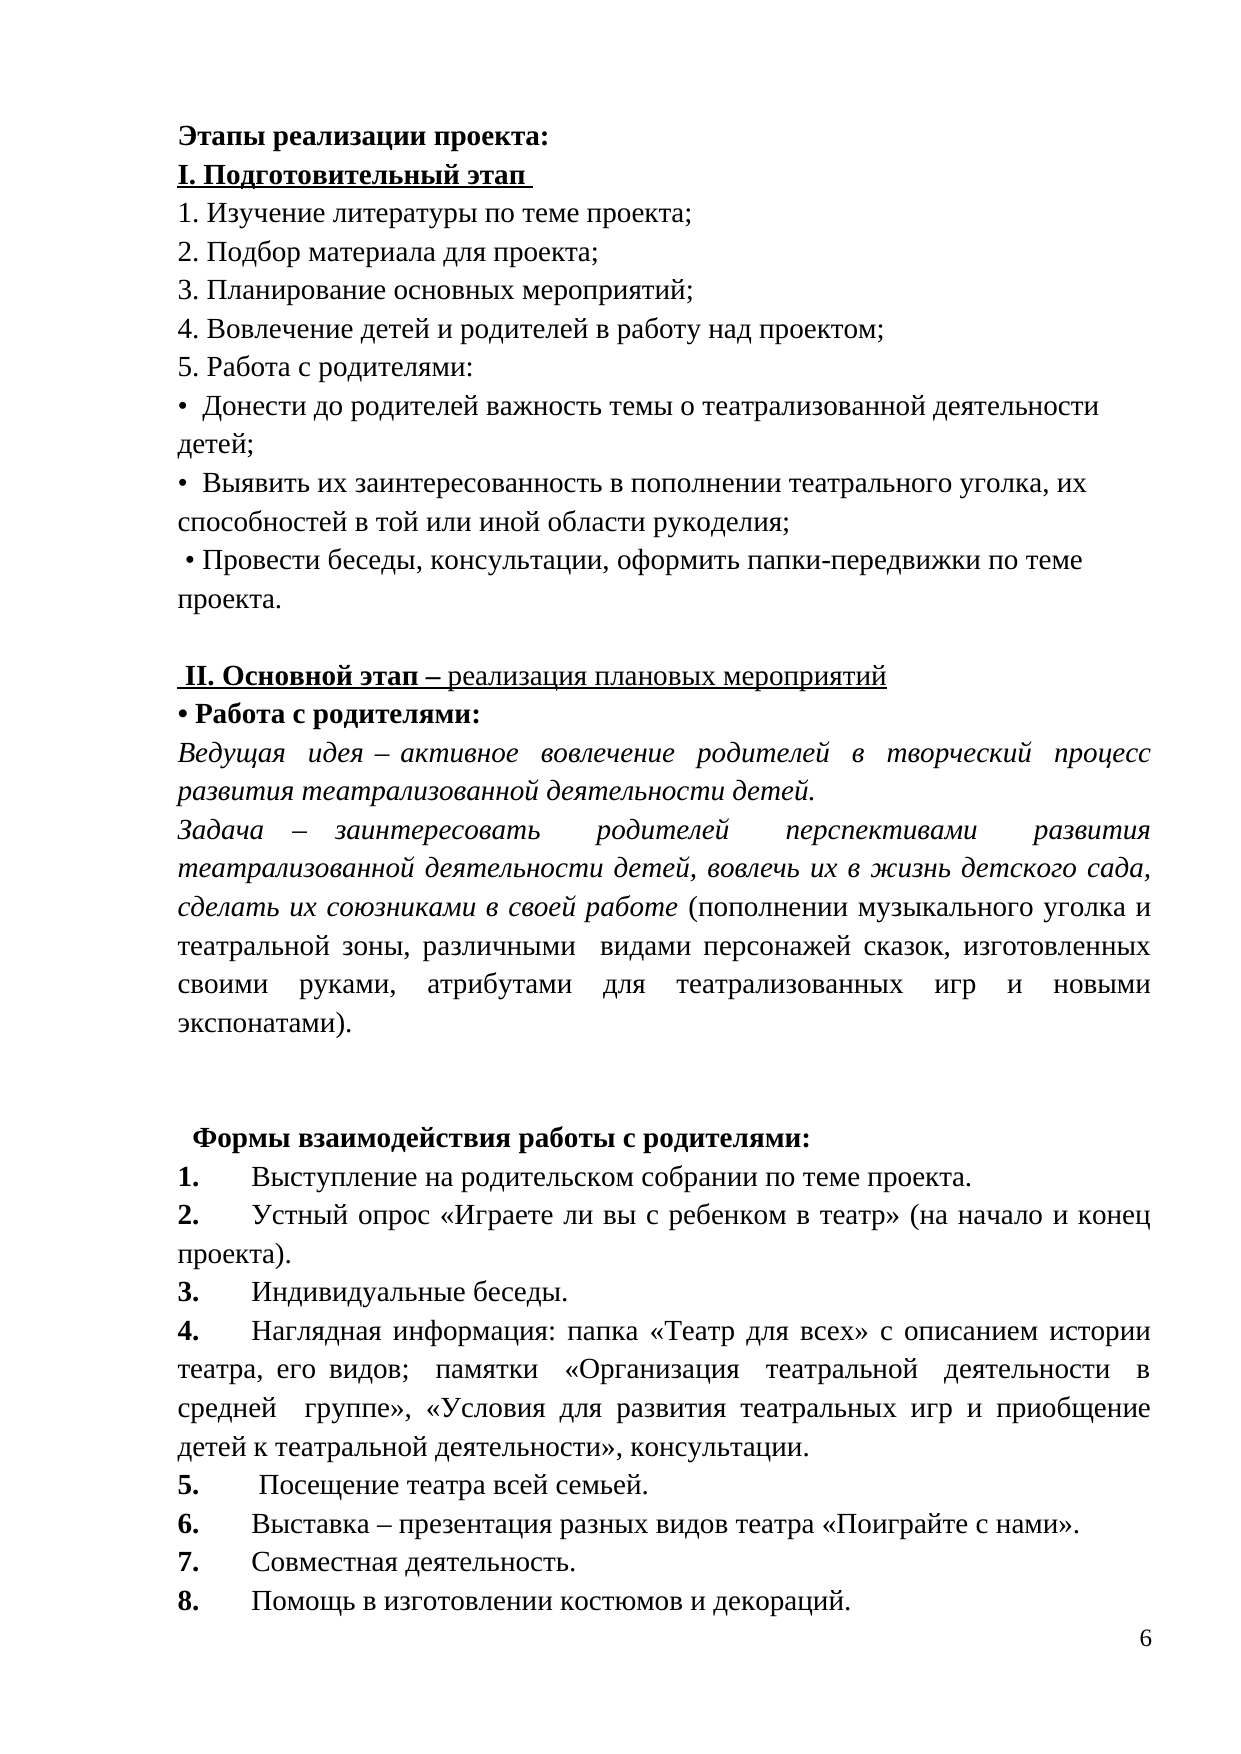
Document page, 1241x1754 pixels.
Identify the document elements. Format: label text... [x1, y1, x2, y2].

text 3. Планирование основных мероприятий; [177, 272, 1152, 306]
list Совместная деятельность. [177, 1544, 1152, 1578]
list Устный опрос «Играете ли вы с ребенком в театр» (на начало и конец проекта). [177, 1197, 1152, 1269]
list Выступление на родительском собрании по теме проекта. [177, 1159, 1152, 1192]
text I. Подготовительный этап 1. Изучение литературы по теме проекта; [177, 157, 1152, 229]
list Посещение театра всей семьей. [177, 1467, 1152, 1501]
list Формы взаимодействия работы с родителями: [192, 1120, 1152, 1154]
list Выставка – презентация разных видов театра «Поиграйте с нами». [177, 1506, 1152, 1539]
text 4. Вовлечение детей и родителей в работу над проектом; 5. Работа с родителями: • Донести до родителей важность темы о театрализованной деятельности детей; • Выявить их заинтересованность в пополнении театрального уголка, их способностей в той или иной области рукоделия; • Провести беседы, консультации, оформить папки-передвижки по теме проекта. II. Основной этап – реализация плановых мероприятий • Работа с родителями: [177, 311, 1152, 730]
list Индивидуальные беседы. [177, 1274, 1152, 1308]
text 2. Подбор материала для проекта; [177, 234, 1152, 267]
list Помощь в изготовлении костюмов и декораций. [177, 1583, 1152, 1616]
list Наглядная информация: папка «Театр для всех» с описанием истории театра, его видов; памятки «Организация театральной деятельности в средней группе», «Условия для развития театральных игр и приобщение детей к театральной деятельности», консультации. [177, 1313, 1152, 1462]
text Ведущая идея – активное вовлечение родителей в творческий процесс развития театрализованной деятельности детей. [177, 735, 1152, 807]
text Этапы реализации проекта: [177, 118, 1152, 152]
text Задача – заинтересовать родителей перспективами развития театрализованной деятельности детей, вовлечь их в жизнь детского сада, сделать их союзниками в своей работе (пополнении музыкального уголка и театральной зоны, различными видами персонажей сказок, изготовленных своими руками, атрибутами для театрализованных игр и новыми экспонатами). [177, 812, 1152, 1038]
